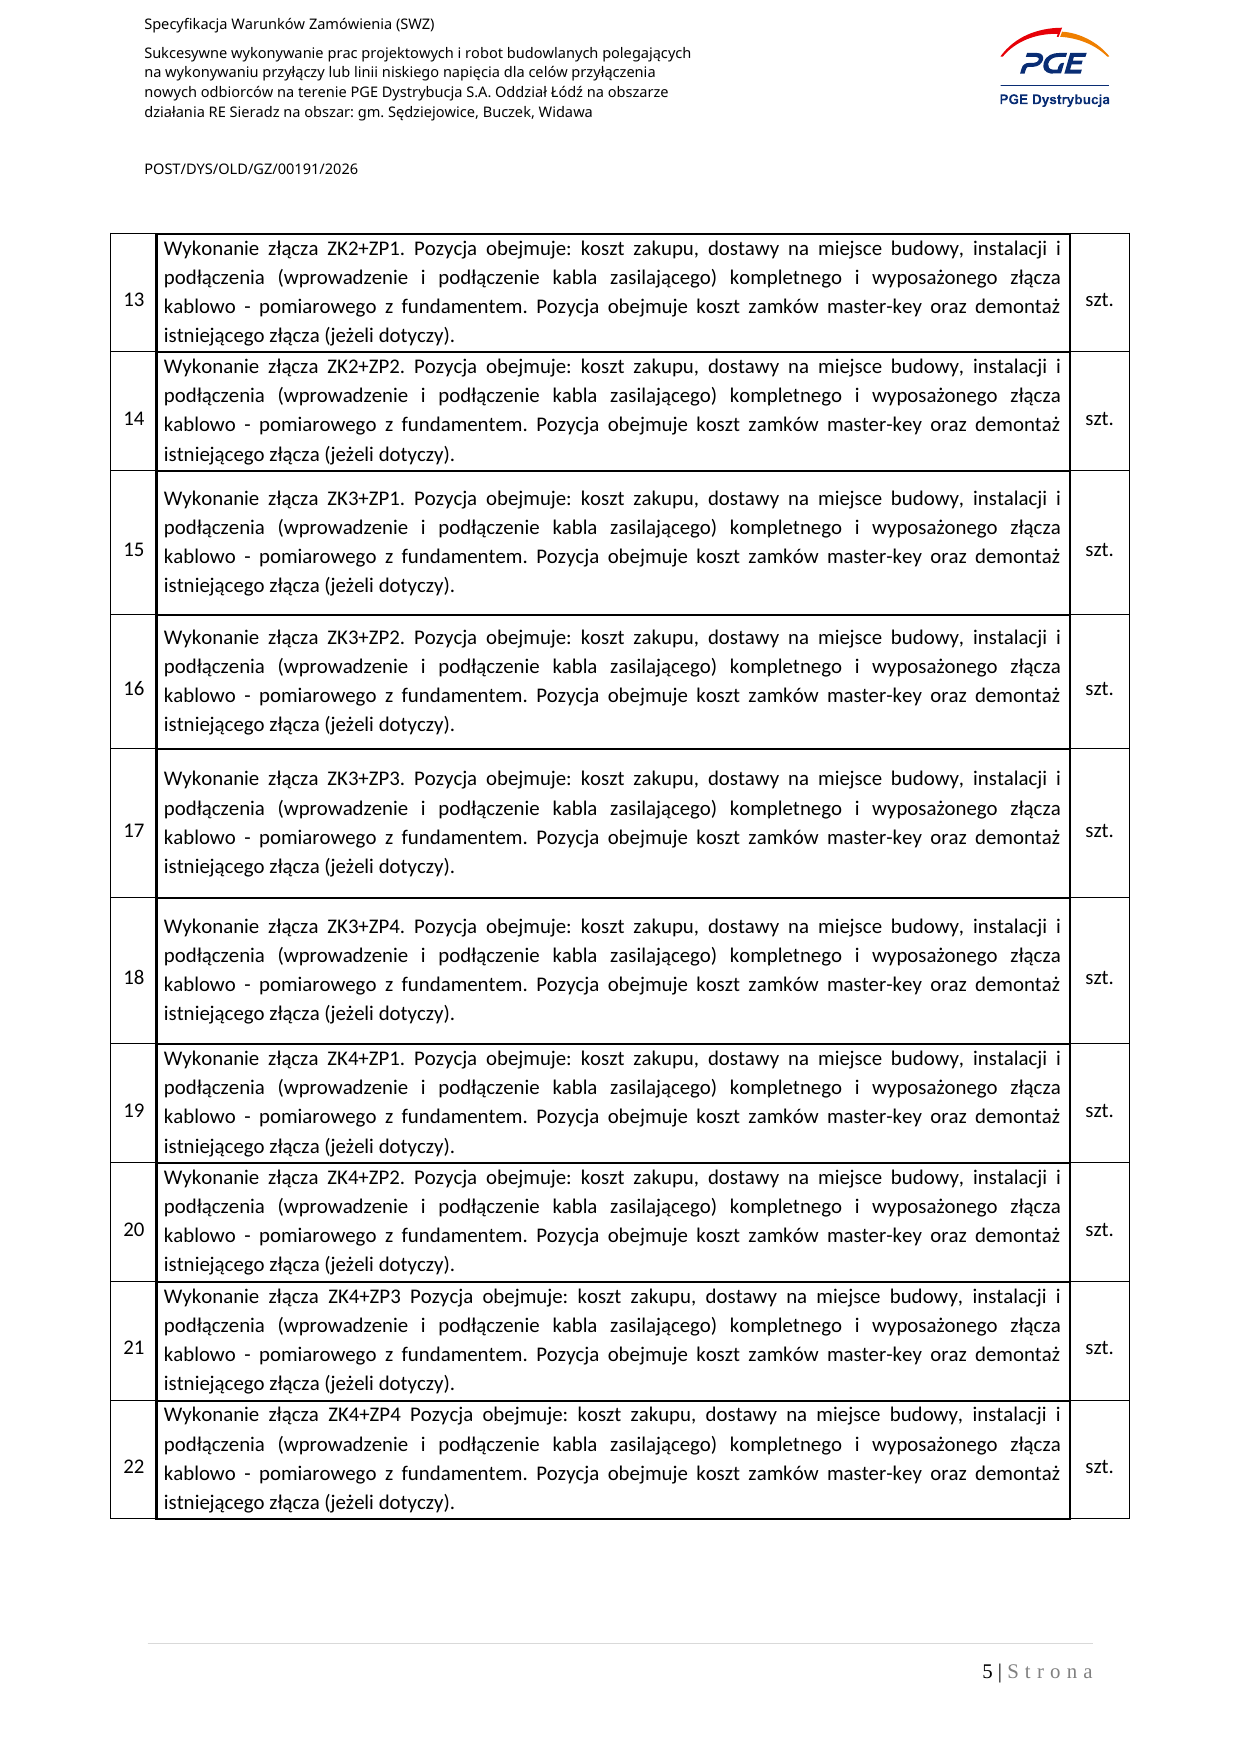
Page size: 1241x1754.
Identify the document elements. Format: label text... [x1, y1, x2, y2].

table_cell 15 [111, 471, 155, 614]
table_cell Wykonanie złącza ZK4+ZP4 Pozycja obejmuje: koszt zakupu, dostawy na miejsce budowy, instalacji i podłączenia (wprowadzenie i podłączenie kabla zasilającego) kompletnego i wyposażonego złącza kablowo - pomiarowego z fundamentem. Pozycja obejmuje koszt zamków master-key oraz demontaż istniejącego złącza (jeżeli dotyczy). [158, 1402, 1069, 1518]
table_cell 17 [111, 749, 155, 897]
table_cell Wykonanie złącza ZK2+ZP1. Pozycja obejmuje: koszt zakupu, dostawy na miejsce budowy, instalacji i podłączenia (wprowadzenie i podłączenie kabla zasilającego) kompletnego i wyposażonego złącza kablowo - pomiarowego z fundamentem. Pozycja obejmuje koszt zamków master-key oraz demontaż istniejącego złącza (jeżeli dotyczy). [158, 235, 1069, 351]
table_cell szt. [1071, 1282, 1129, 1399]
table_cell 22 [111, 1401, 155, 1518]
table_cell 19 [111, 1044, 155, 1162]
table_cell Wykonanie złącza ZK4+ZP3 Pozycja obejmuje: koszt zakupu, dostawy na miejsce budowy, instalacji i podłączenia (wprowadzenie i podłączenie kabla zasilającego) kompletnego i wyposażonego złącza kablowo - pomiarowego z fundamentem. Pozycja obejmuje koszt zamków master-key oraz demontaż istniejącego złącza (jeżeli dotyczy). [158, 1283, 1069, 1399]
table_cell Wykonanie złącza ZK3+ZP3. Pozycja obejmuje: koszt zakupu, dostawy na miejsce budowy, instalacji i podłączenia (wprowadzenie i podłączenie kabla zasilającego) kompletnego i wyposażonego złącza kablowo - pomiarowego z fundamentem. Pozycja obejmuje koszt zamków master-key oraz demontaż istniejącego złącza (jeżeli dotyczy). [158, 750, 1069, 897]
table_cell 16 [111, 615, 155, 748]
table_cell szt. [1071, 352, 1129, 470]
table_cell 13 [111, 234, 155, 351]
table_cell 21 [111, 1282, 155, 1399]
table_cell 18 [111, 898, 155, 1043]
table_cell szt. [1071, 1163, 1129, 1281]
table_cell szt. [1071, 898, 1129, 1043]
table_cell szt. [1071, 749, 1129, 897]
table_cell szt. [1071, 1401, 1129, 1518]
table_cell szt. [1071, 1044, 1129, 1162]
table_cell szt. [1071, 471, 1129, 614]
table_cell Wykonanie złącza ZK3+ZP1. Pozycja obejmuje: koszt zakupu, dostawy na miejsce budowy, instalacji i podłączenia (wprowadzenie i podłączenie kabla zasilającego) kompletnego i wyposażonego złącza kablowo - pomiarowego z fundamentem. Pozycja obejmuje koszt zamków master-key oraz demontaż istniejącego złącza (jeżeli dotyczy). [158, 472, 1069, 614]
table_cell Wykonanie złącza ZK3+ZP4. Pozycja obejmuje: koszt zakupu, dostawy na miejsce budowy, instalacji i podłączenia (wprowadzenie i podłączenie kabla zasilającego) kompletnego i wyposażonego złącza kablowo - pomiarowego z fundamentem. Pozycja obejmuje koszt zamków master-key oraz demontaż istniejącego złącza (jeżeli dotyczy). [158, 899, 1069, 1043]
table_cell 20 [111, 1163, 155, 1281]
table_cell Wykonanie złącza ZK3+ZP2. Pozycja obejmuje: koszt zakupu, dostawy na miejsce budowy, instalacji i podłączenia (wprowadzenie i podłączenie kabla zasilającego) kompletnego i wyposażonego złącza kablowo - pomiarowego z fundamentem. Pozycja obejmuje koszt zamków master-key oraz demontaż istniejącego złącza (jeżeli dotyczy). [158, 616, 1069, 748]
table_cell szt. [1071, 234, 1129, 351]
table_cell Wykonanie złącza ZK4+ZP1. Pozycja obejmuje: koszt zakupu, dostawy na miejsce budowy, instalacji i podłączenia (wprowadzenie i podłączenie kabla zasilającego) kompletnego i wyposażonego złącza kablowo - pomiarowego z fundamentem. Pozycja obejmuje koszt zamków master-key oraz demontaż istniejącego złącza (jeżeli dotyczy). [158, 1045, 1069, 1162]
table_cell Wykonanie złącza ZK4+ZP2. Pozycja obejmuje: koszt zakupu, dostawy na miejsce budowy, instalacji i podłączenia (wprowadzenie i podłączenie kabla zasilającego) kompletnego i wyposażonego złącza kablowo - pomiarowego z fundamentem. Pozycja obejmuje koszt zamków master-key oraz demontaż istniejącego złącza (jeżeli dotyczy). [158, 1164, 1069, 1281]
table_cell 14 [111, 352, 155, 470]
table_cell Wykonanie złącza ZK2+ZP2. Pozycja obejmuje: koszt zakupu, dostawy na miejsce budowy, instalacji i podłączenia (wprowadzenie i podłączenie kabla zasilającego) kompletnego i wyposażonego złącza kablowo - pomiarowego z fundamentem. Pozycja obejmuje koszt zamków master-key oraz demontaż istniejącego złącza (jeżeli dotyczy). [158, 353, 1069, 470]
table_cell szt. [1071, 615, 1129, 748]
